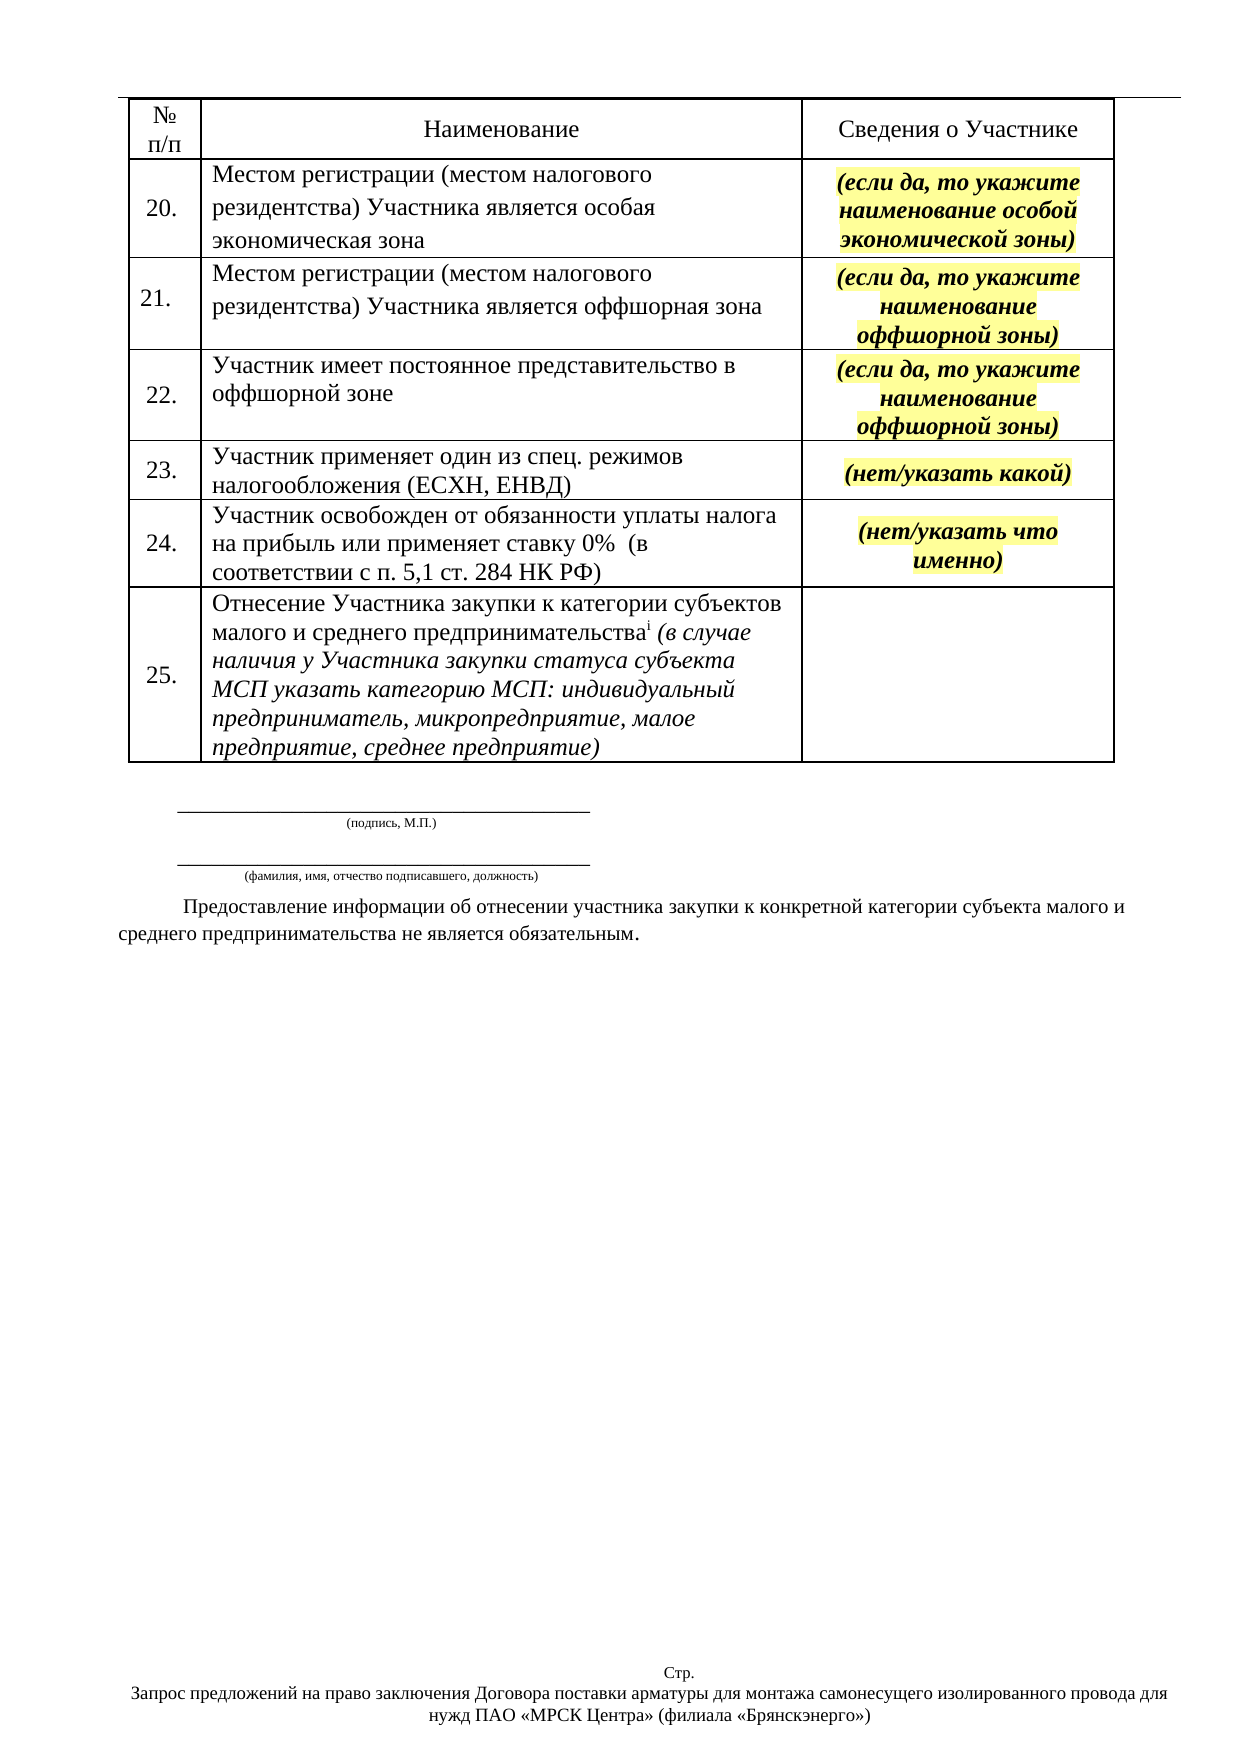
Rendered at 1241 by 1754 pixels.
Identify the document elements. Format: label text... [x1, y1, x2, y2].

table_cell (если да, то укажите наименование оффшорной зоны) [803, 350, 1113, 440]
table_cell Участник освобожден от обязанности уплаты налога на прибыль или применяет ставку 0% (в соответствии с п. 5,1 ст. 284 НК РФ) [202, 500, 801, 586]
table_cell [130, 160, 200, 257]
table_header Наименование [202, 100, 801, 158]
table_cell Местом регистрации (местом налогового резидентства) Участника является особая экономическая зона [202, 160, 801, 257]
table_cell [803, 588, 1113, 761]
text ____________________________________ [118, 789, 605, 815]
table_cell [130, 500, 200, 586]
table_cell (нет/указать какой) [803, 441, 1113, 499]
table_cell [130, 350, 200, 440]
table_cell Местом регистрации (местом налогового резидентства) Участника является оффшорная зона [202, 258, 801, 349]
table_cell [130, 258, 200, 349]
text ____________________________________ [118, 842, 605, 868]
table_cell (нет/указать что именно) [803, 500, 1113, 586]
table_cell (если да, то укажите наименование оффшорной зоны) [803, 258, 1113, 349]
text (подпись, М.П.) [118, 815, 605, 842]
table_cell [130, 588, 200, 761]
text (фамилия, имя, отчество подписавшего, должность) [118, 868, 605, 894]
table_cell (если да, то укажите наименование особой экономической зоны) [803, 160, 1113, 257]
table_header № п/п [130, 100, 200, 158]
table_cell Участник применяет один из спец. режимов налогообложения (ЕСХН, ЕНВД) [202, 441, 801, 499]
table_cell [130, 441, 200, 499]
text Предоставление информации об отнесении участника закупки к конкретной категории субъекта малого и среднего предпринимательства не является обязательным. [118, 894, 1181, 945]
table_cell Участник имеет постоянное представительство в оффшорной зоне [202, 350, 801, 440]
table_cell Отнесение Участника закупки к категории субъектов малого и среднего предпринимательства (в случае наличия у Участника закупки статуса субъекта МСП указать категорию МСП: индивидуальный предприниматель, микропредприятие, малое предприятие, среднее предприятие) [202, 588, 801, 761]
table_header Сведения о Участнике [803, 100, 1113, 158]
